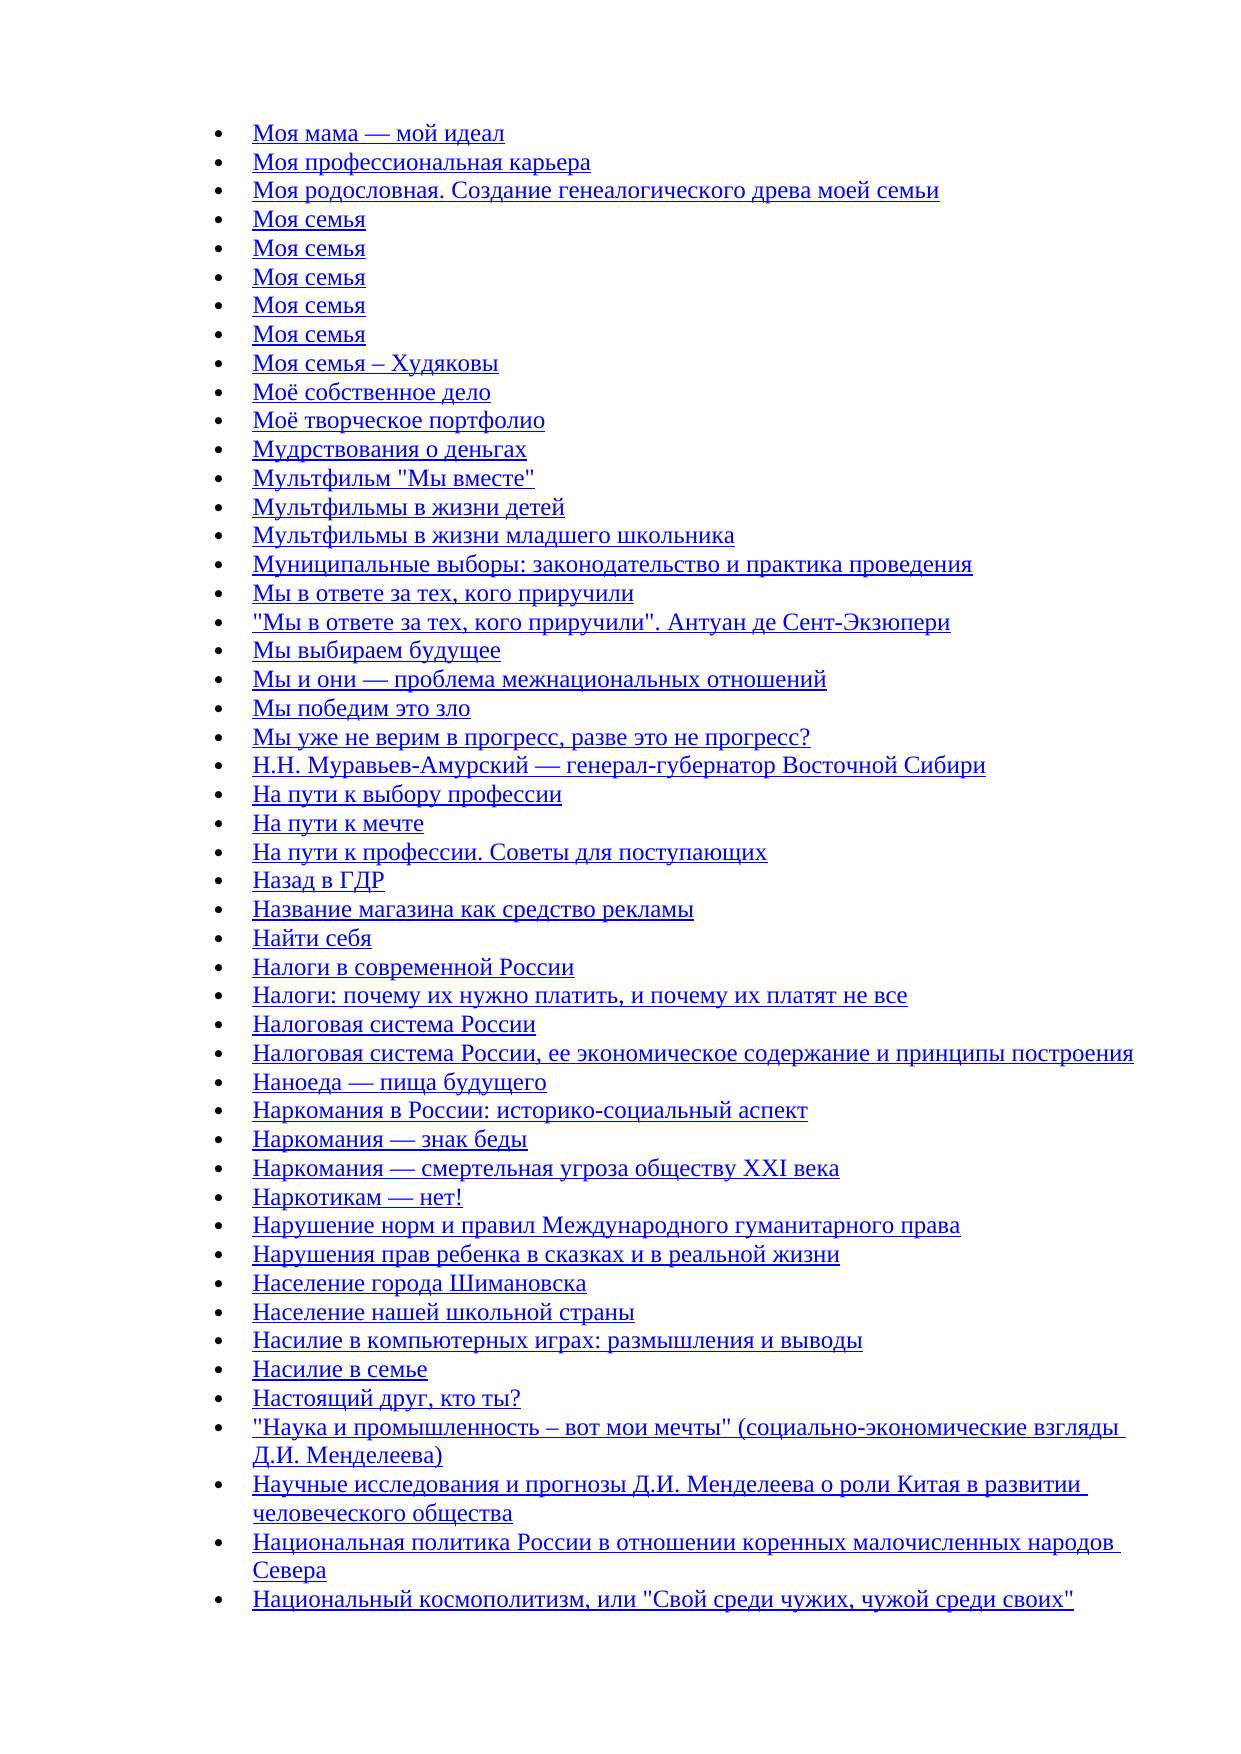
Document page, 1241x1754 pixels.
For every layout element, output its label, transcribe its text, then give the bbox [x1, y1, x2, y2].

list Назад в ГДР [215, 866, 1152, 894]
list Моя мама — мой идеал [215, 118, 1152, 147]
list Научные исследования и прогнозы Д.И. Менделеева о роли Китая в развитии человеческого общества [215, 1469, 1152, 1527]
list Моя семья [215, 262, 1152, 291]
list Мы и они — проблема межнациональных отношений [215, 664, 1152, 693]
list Население города Шимановска [215, 1268, 1152, 1297]
list Мы победим это зло [215, 693, 1152, 722]
list Моя семья – Худяковы [215, 348, 1152, 377]
list Национальный космополитизм, или "Свой среди чужих, чужой среди своих" [215, 1584, 1152, 1613]
list На пути к профессии. Советы для поступающих [215, 837, 1152, 866]
list Наркомания — смертельная угроза обществу XXI века [215, 1153, 1152, 1182]
list Найти себя [215, 923, 1152, 952]
list Моя семья [215, 233, 1152, 262]
list Наноеда — пища будущего [215, 1067, 1152, 1096]
list Моя профессиональная карьера [215, 147, 1152, 176]
list Название магазина как средство рекламы [215, 894, 1152, 923]
list Мультфильм "Мы вместе" [215, 463, 1152, 492]
list Насилие в семье [215, 1354, 1152, 1383]
list Мы выбираем будущее [215, 636, 1152, 664]
list На пути к мечте [215, 808, 1152, 837]
list Налоговая система России [215, 1009, 1152, 1038]
list Мультфильмы в жизни младшего школьника [215, 521, 1152, 549]
list Моя семья [215, 291, 1152, 319]
list Моя семья [215, 204, 1152, 233]
list Мы уже не верим в прогресс, разве это не прогресс? [215, 722, 1152, 751]
list Нарушение норм и правил Международного гуманитарного права [215, 1211, 1152, 1239]
list Налоги в современной России [215, 952, 1152, 981]
list Насилие в компьютерных играх: размышления и выводы [215, 1326, 1152, 1354]
list Налоги: почему их нужно платить, и почему их платят не все [215, 981, 1152, 1009]
list "Наука и промышленность – вот мои мечты" (социально-экономические взгляды Д.И. Менделеева) [215, 1412, 1152, 1469]
list На пути к выбору профессии [215, 779, 1152, 808]
list Мудрствования о деньгах [215, 434, 1152, 463]
list Мультфильмы в жизни детей [215, 492, 1152, 521]
list Мы в ответе за тех, кого приручили [215, 578, 1152, 607]
list Моё творческое портфолио [215, 406, 1152, 434]
list Моя родословная. Создание генеалогического древа моей семьи [215, 176, 1152, 204]
list Моя семья [215, 319, 1152, 348]
list Национальная политика России в отношении коренных малочисленных народов Севера [215, 1527, 1152, 1584]
list Население нашей школьной страны [215, 1297, 1152, 1326]
list Наркотикам — нет! [215, 1182, 1152, 1211]
list Нарушения прав ребенка в сказках и в реальной жизни [215, 1239, 1152, 1268]
list Н.Н. Муравьев-Амурский — генерал-губернатор Восточной Сибири [215, 751, 1152, 779]
list Налоговая система России, ее экономическое содержание и принципы построения [215, 1038, 1152, 1067]
list Муниципальные выборы: законодательство и практика проведения [215, 549, 1152, 578]
list "Мы в ответе за тех, кого приручили". Антуан де Сент-Экзюпери [215, 607, 1152, 636]
list Настоящий друг, кто ты? [215, 1383, 1152, 1412]
list Наркомания — знак беды [215, 1124, 1152, 1153]
list Моё собственное дело [215, 377, 1152, 406]
list Наркомания в России: историко-социальный аспект [215, 1096, 1152, 1124]
